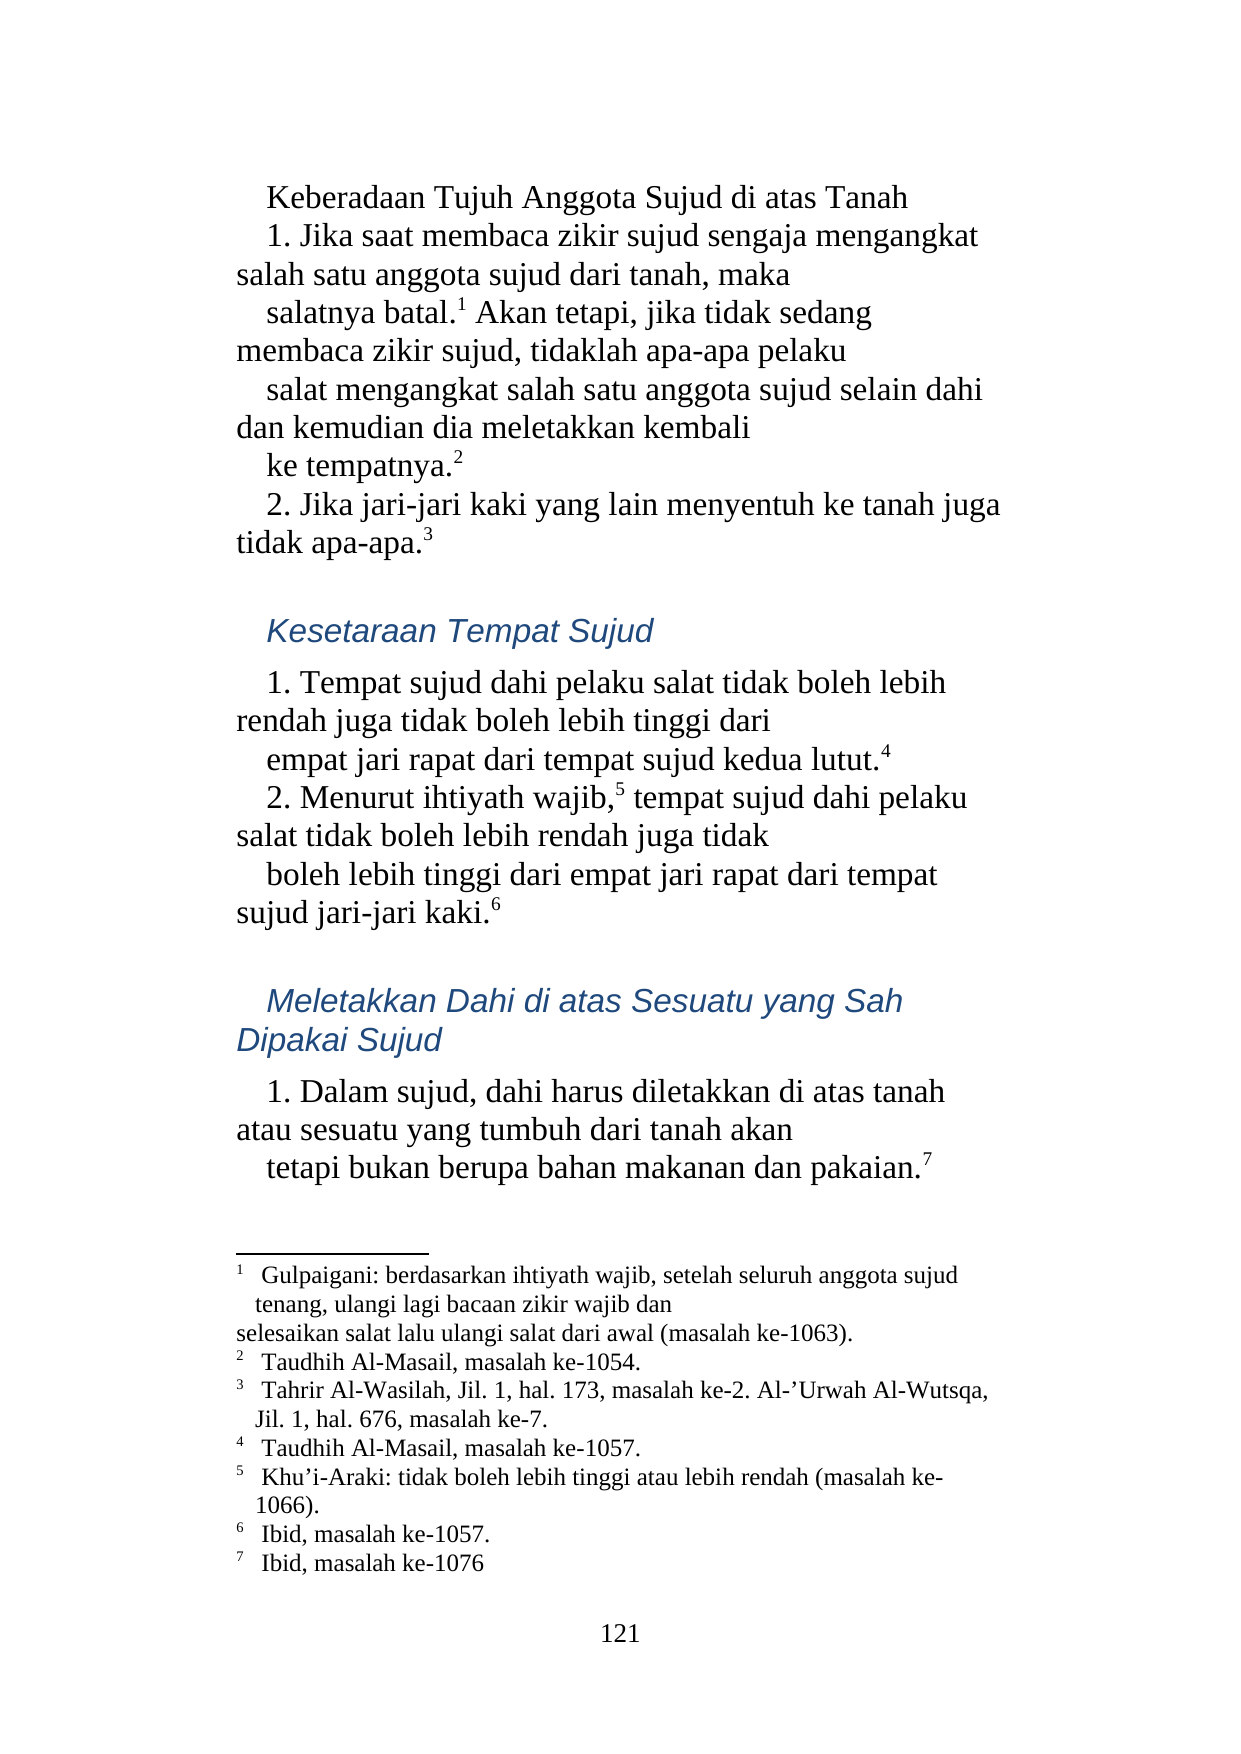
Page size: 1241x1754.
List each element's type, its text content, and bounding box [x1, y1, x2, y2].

text 1. Tempat sujud dahi pelaku salat tidak boleh lebih rendah juga tidak boleh lebih tinggi dari [236, 662, 1004, 739]
subtitle Kesetaraan Tempat Sujud [236, 611, 1004, 650]
text ke tempatnya. [236, 446, 1004, 484]
text salatnya batal. Akan tetapi, jika tidak sedang membaca zikir sujud, tidaklah apa-apa pelaku [236, 292, 1004, 369]
subtitle Meletakkan Dahi di atas Sesuatu yang Sah Dipakai Sujud [236, 981, 1004, 1058]
text salat mengangkat salah satu anggota sujud selain dahi dan kemudian dia meletakkan kembali [236, 369, 1004, 446]
text 1. Jika saat membaca zikir sujud sengaja mengangkat salah satu anggota sujud dari tanah, maka [236, 216, 1004, 292]
text 2. Menurut ihtiyath wajib, tempat sujud dahi pelaku salat tidak boleh lebih rendah juga tidak [236, 777, 1004, 854]
text tetapi bukan berupa bahan makanan dan pakaian. [236, 1147, 1004, 1186]
text empat jari rapat dari tempat sujud kedua lutut. [236, 739, 1004, 777]
text Keberadaan Tujuh Anggota Sujud di atas Tanah [236, 177, 1004, 216]
text 1. Dalam sujud, dahi harus diletakkan di atas tanah atau sesuatu yang tumbuh dari tanah akan [236, 1071, 1004, 1147]
text 2. Jika jari-jari kaki yang lain menyentuh ke tanah juga tidak apa-apa. [236, 484, 1004, 561]
text boleh lebih tinggi dari empat jari rapat dari tempat sujud jari-jari kaki. [236, 854, 1004, 931]
